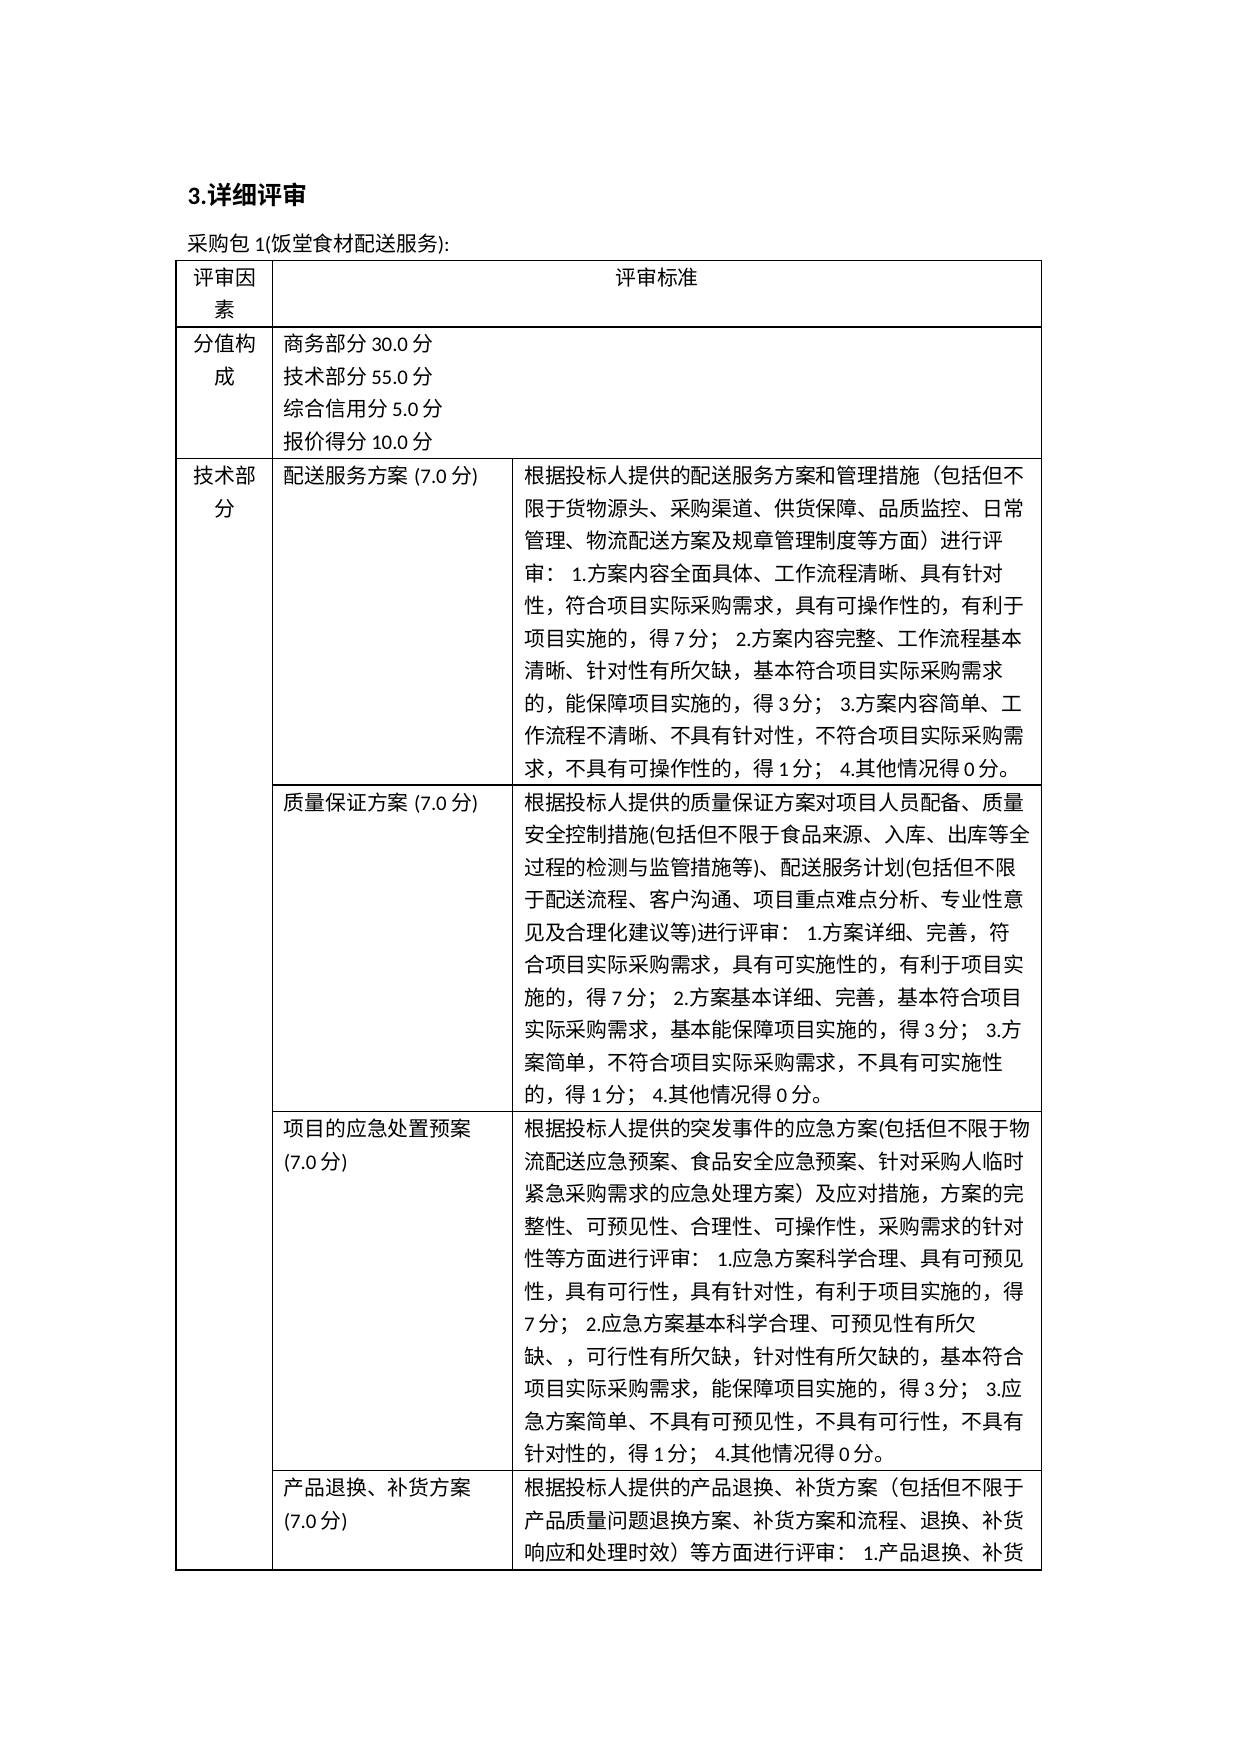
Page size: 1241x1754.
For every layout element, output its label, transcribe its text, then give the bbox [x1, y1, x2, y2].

table_cell 根据投标人提供的配送服务方案和管理措施（包括但不限于货物源头、采购渠道、供货保障、品质监控、日常管理、物流配送方案及规章管理制度等方面）进行评审： 1.方案内容全面具体、工作流程清晰、具有针对性，符合项目实际采购需求，具有可操作性的，有利于项目实施的，得7分； 2.方案内容完整、工作流程基本清晰、针对性有所欠缺，基本符合项目实际采购需求的，能保障项目实施的，得3分； 3.方案内容简单、工作流程不清晰、不具有针对性，不符合项目实际采购需求，不具有可操作性的，得1分； 4.其他情况得0分。 [513, 459, 1041, 784]
table_cell 商务部分30.0分 技术部分55.0分 综合信用分5.0分 报价得分10.0分 [273, 328, 1041, 458]
table_header 评审因素 [177, 261, 272, 326]
table_cell 技术部分 [177, 459, 272, 1569]
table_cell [513, 1471, 1041, 1569]
table_cell 配送服务方案 (7.0分) [273, 459, 512, 784]
table_cell 分值构成 [177, 328, 272, 458]
table_header 评审标准 [273, 261, 1041, 326]
table_cell 根据投标人提供的质量保证方案对项目人员配备、质量安全控制措施(包括但不限于食品来源、入库、出库等全过程的检测与监管措施等)、配送服务计划(包括但不限于配送流程、客户沟通、项目重点难点分析、专业性意见及合理化建议等)进行评审： 1.方案详细、完善，符合项目实际采购需求，具有可实施性的，有利于项目实施的，得7分； 2.方案基本详细、完善，基本符合项目实际采购需求，基本能保障项目实施的，得3分； 3.方案简单，不符合项目实际采购需求，不具有可实施性的，得1分； 4.其他情况得0分。 [513, 786, 1041, 1111]
text 采购包1(饭堂食材配送服务): [187, 227, 1053, 259]
table_cell 项目的应急处置预案 (7.0分) [273, 1112, 512, 1470]
table_cell 产品退换、补货方案 (7.0分) [273, 1471, 512, 1569]
text 3.详细评审 [187, 162, 1053, 227]
table_cell 质量保证方案 (7.0分) [273, 786, 512, 1111]
table_cell 根据投标人提供的突发事件的应急方案(包括但不限于物流配送应急预案、食品安全应急预案、针对采购人临时紧急采购需求的应急处理方案）及应对措施，方案的完整性、可预见性、合理性、可操作性，采购需求的针对性等方面进行评审： 1.应急方案科学合理、具有可预见性，具有可行性，具有针对性，有利于项目实施的，得7分； 2.应急方案基本科学合理、可预见性有所欠缺、，可行性有所欠缺，针对性有所欠缺的，基本符合项目实际采购需求，能保障项目实施的，得3分； 3.应急方案简单、不具有可预见性，不具有可行性，不具有针对性的，得1分； 4.其他情况得0分。 [513, 1112, 1041, 1470]
